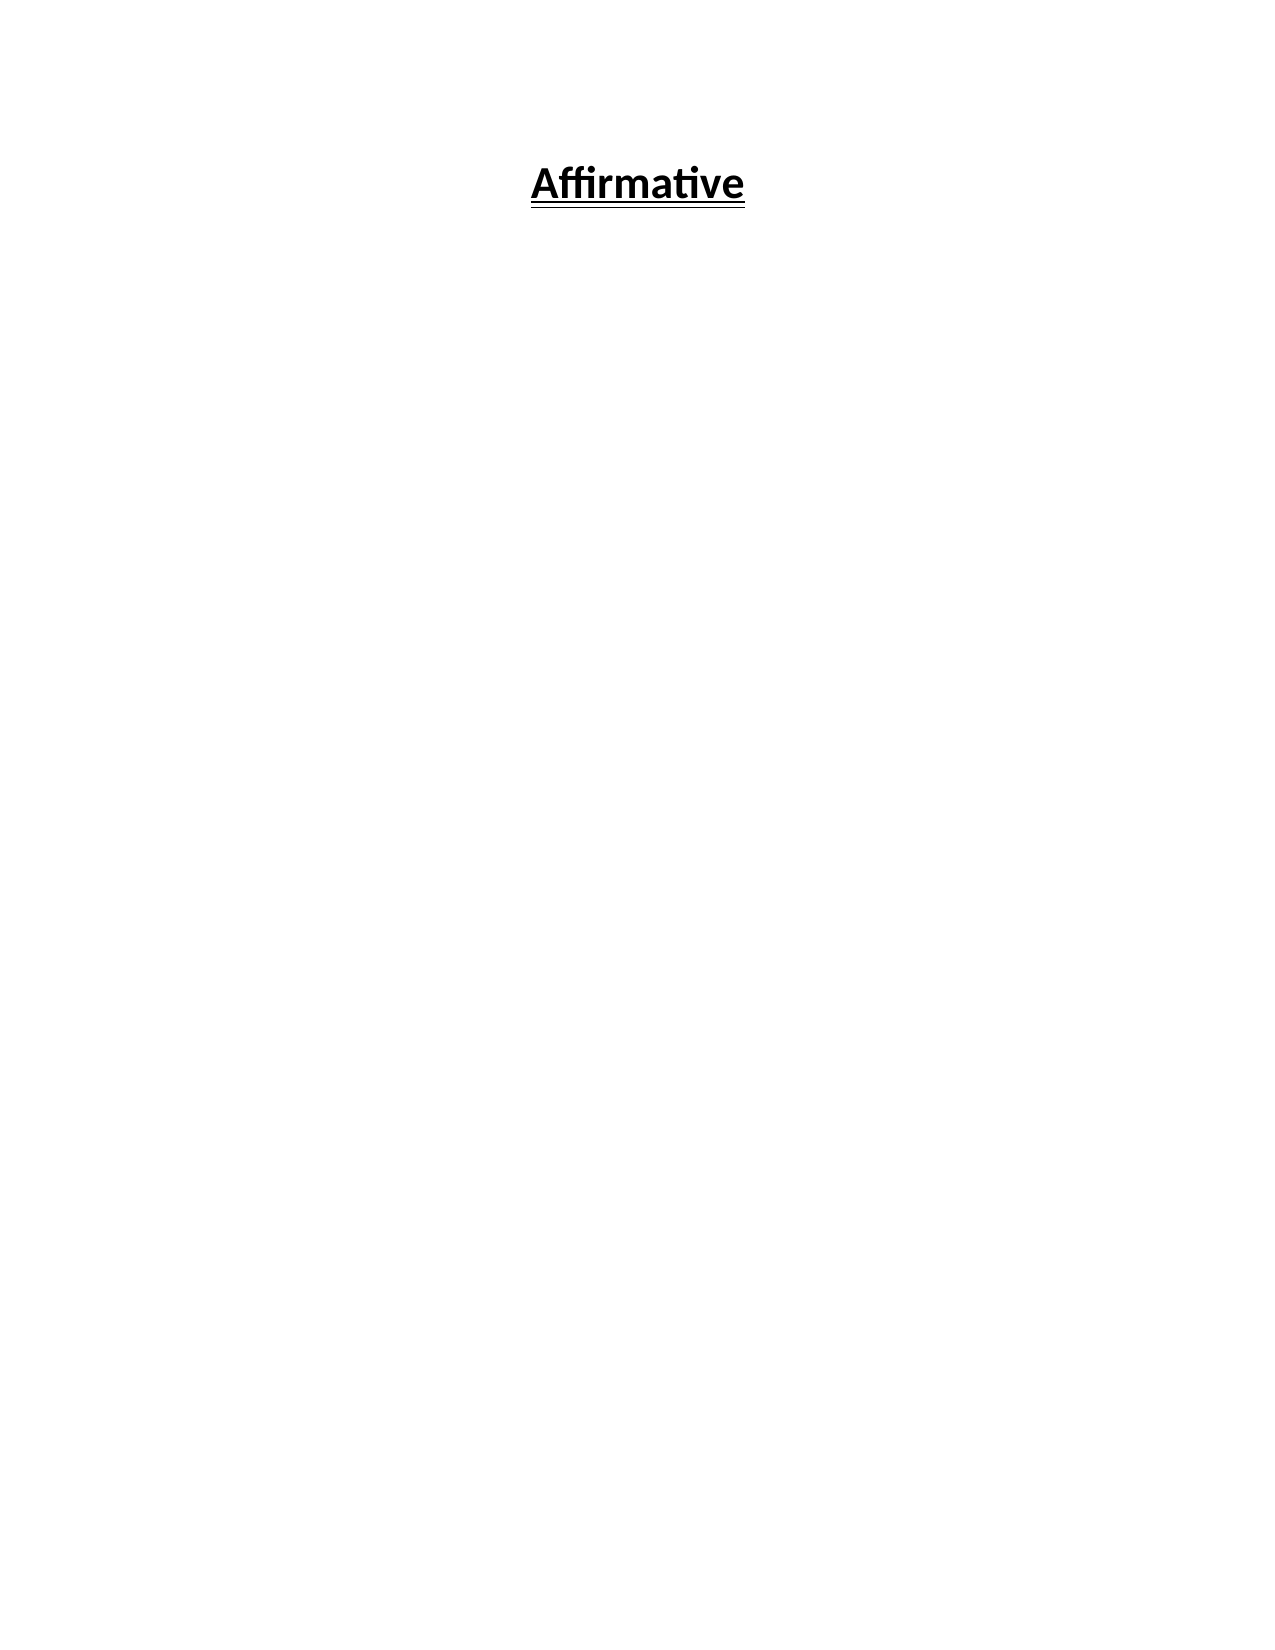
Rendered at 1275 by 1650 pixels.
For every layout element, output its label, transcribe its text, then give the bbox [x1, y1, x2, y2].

subtitle Affirmative [150, 154, 1125, 210]
